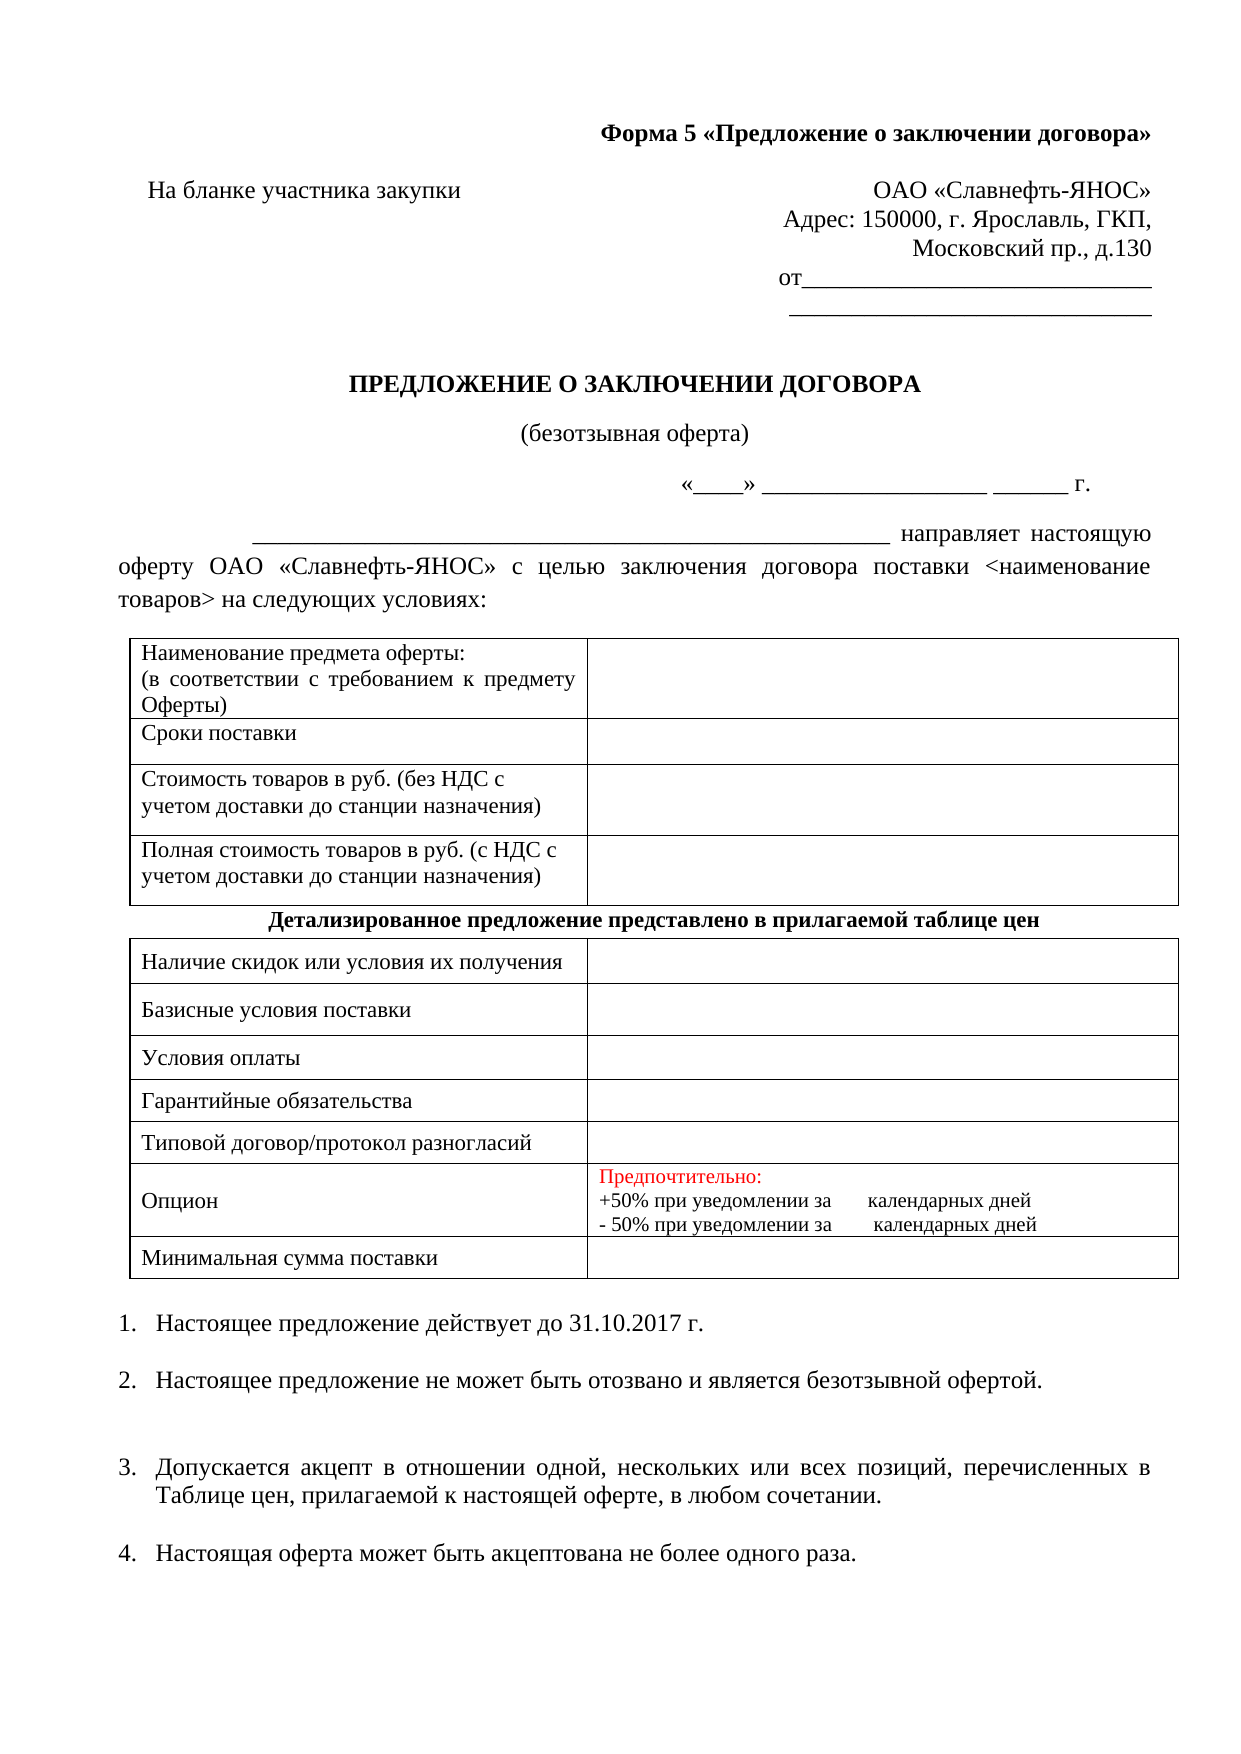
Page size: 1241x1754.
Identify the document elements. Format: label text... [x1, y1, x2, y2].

table_cell [588, 939, 1178, 983]
table_cell Минимальная сумма поставки [131, 1237, 587, 1278]
table_cell Детализированное предложение представлено в прилагаемой таблице цен [130, 906, 1178, 938]
table_cell [588, 836, 1178, 905]
table_cell [588, 1080, 1178, 1121]
table_cell Стоимость товаров в руб. (без НДС с учетом доставки до станции назначения) [131, 765, 587, 834]
table_cell [588, 984, 1178, 1035]
table_header Наименование предмета оферты: (в соответствии с требованием к предмету Оферты) [131, 639, 587, 718]
text (безотзывная оферта) [118, 418, 1152, 447]
table_cell [588, 719, 1178, 764]
table_cell Условия оплаты [131, 1036, 587, 1079]
table_cell [588, 765, 1178, 834]
list Допускается акцепт в отношении одной, нескольких или всех позиций, перечисленных в Таблице цен, прилагаемой к настоящей оферте, в любом сочетании. [118, 1452, 1152, 1509]
text ___________________________________________________ направляет настоящую оферту ОАО «Славнефть-ЯНОС» с целью заключения договора поставки <наименование товаров> на следующих условиях: [118, 518, 1152, 612]
table_cell [588, 1237, 1178, 1278]
text Московский пр., д.130 [118, 233, 1152, 262]
table_header [588, 639, 1178, 718]
text «____» __________________ ______ г. [681, 468, 1152, 497]
table_cell Предпочтительно: +50% при уведомлении за календарных дней - 50% при уведомлении за календарных дней [588, 1164, 1178, 1236]
table_cell Полная стоимость товаров в руб. (с НДС с учетом доставки до станции назначения) [131, 836, 587, 905]
list Настоящее предложение действует до 31.10.2017 г. [118, 1308, 1152, 1337]
table_cell Гарантийные обязательства [131, 1080, 587, 1121]
table_cell [588, 1122, 1178, 1163]
table_cell [588, 1036, 1178, 1079]
text ПРЕДЛОЖЕНИЕ О ЗАКЛЮЧЕНИИ ДОГОВОРА [118, 369, 1152, 398]
list Настоящая оферта может быть акцептована не более одного раза. [118, 1538, 1152, 1567]
table_cell Типовой договор/протокол разногласий [131, 1122, 587, 1163]
text Адрес: 150000, г. Ярославль, ГКП, [118, 204, 1152, 233]
table_cell Сроки поставки [131, 719, 587, 764]
text На бланке участника закупки ОАО «Славнефть-ЯНОС» [118, 176, 1152, 204]
table_cell Наличие скидок или условия их получения [131, 939, 587, 983]
table_cell Базисные условия поставки [131, 984, 587, 1035]
list Настоящее предложение не может быть отозвано и является безотзывной офертой. [118, 1365, 1152, 1394]
text от____________________________ _____________________________ [118, 262, 1152, 319]
text Форма 5 «Предложение о заключении договора» [118, 118, 1152, 147]
table_cell Опцион [131, 1164, 587, 1236]
